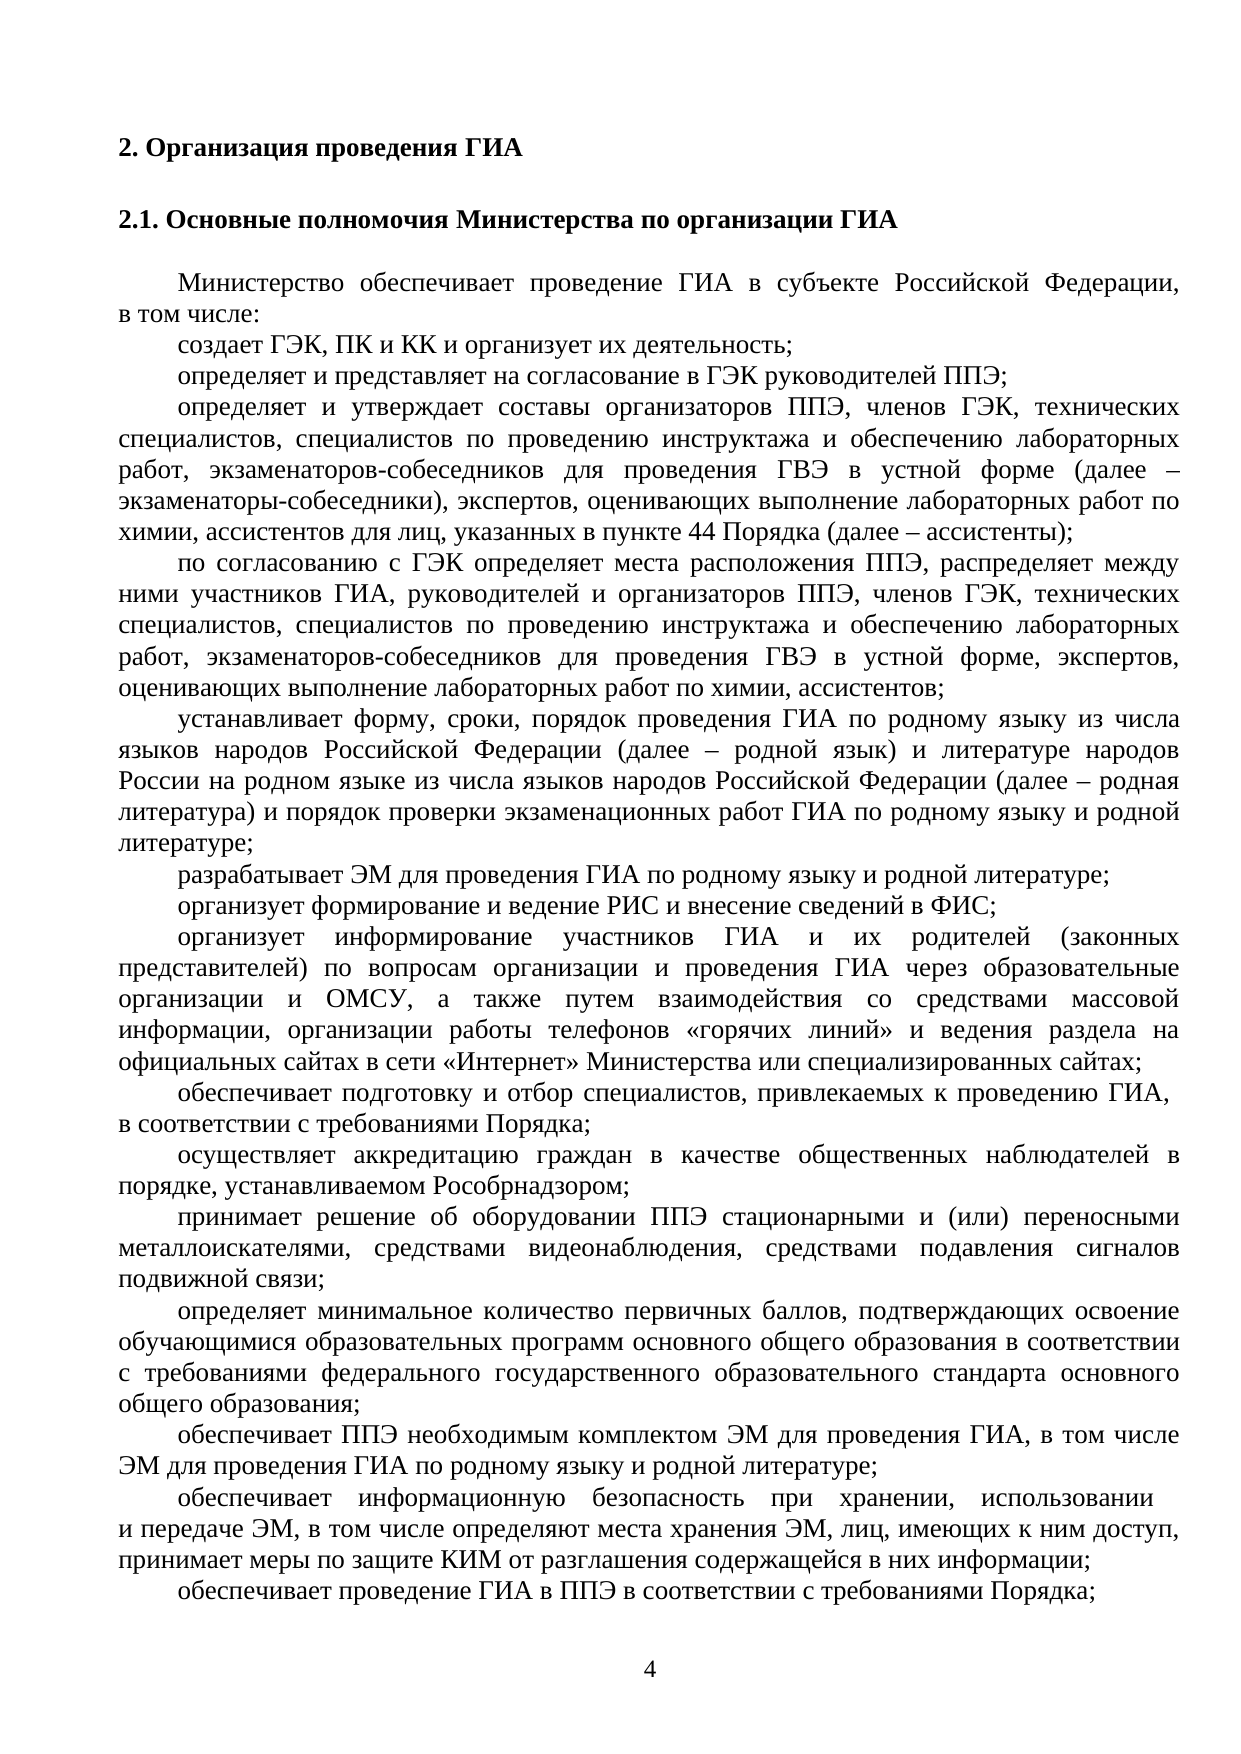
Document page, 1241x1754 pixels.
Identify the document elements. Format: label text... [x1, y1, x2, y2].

text разрабатывает ЭМ для проведения ГИА по родному языку и родной литературе; [118, 858, 1181, 889]
text организует информирование участников ГИА и их родителей (законных представителей) по вопросам организации и проведения ГИА через образовательные организации и ОМСУ, а также путем взаимодействия со средствами массовой информации, организации работы телефонов «горячих линий» и ведения раздела на официальных сайтах в сети «Интернет» Министерства или специализированных сайтах; [118, 920, 1181, 1076]
text по согласованию с ГЭК определяет места расположения ППЭ, распределяет между ними участников ГИА, руководителей и организаторов ППЭ, членов ГЭК, технических специалистов, специалистов по проведению инструктажа и обеспечению лабораторных работ, экзаменаторов-собеседников для проведения ГВЭ в устной форме, экспертов, оценивающих выполнение лабораторных работ по химии, ассистентов; [118, 546, 1181, 702]
text определяет и утверждает составы организаторов ППЭ, членов ГЭК, технических специалистов, специалистов по проведению инструктажа и обеспечению лабораторных работ, экзаменаторов-собеседников для проведения ГВЭ в устной форме (далее – экзаменаторы-собеседники), экспертов, оценивающих выполнение лабораторных работ по химии, ассистентов для лиц, указанных в пункте 44 Порядка (далее – ассистенты); [118, 391, 1181, 546]
text Министерство обеспечивает проведение ГИА в субъекте Российской Федерации, в том числе: [118, 266, 1181, 328]
subtitle 2.1. Основные полномочия Министерства по организации ГИА [118, 204, 1181, 235]
text устанавливает форму, сроки, порядок проведения ГИА по родному языку из числа языков народов Российской Федерации (далее – родной язык) и литературе народов России на родном языке из числа языков народов Российской Федерации (далее – родная литература) и порядок проверки экзаменационных работ ГИА по родному языку и родной литературе; [118, 702, 1181, 858]
text принимает решение об оборудовании ППЭ стационарными и (или) переносными металлоискателями, средствами видеонаблюдения, средствами подавления сигналов подвижной связи; [118, 1200, 1181, 1294]
text обеспечивает ППЭ необходимым комплектом ЭМ для проведения ГИА, в том числе ЭМ для проведения ГИА по родному языку и родной литературе; [118, 1418, 1181, 1481]
text определяет и представляет на согласование в ГЭК руководителей ППЭ; [118, 359, 1181, 391]
text создает ГЭК, ПК и КК и организует их деятельность; [118, 328, 1181, 359]
text осуществляет аккредитацию граждан в качестве общественных наблюдателей в порядке, устанавливаемом Рособрнадзором; [118, 1138, 1181, 1200]
text обеспечивает проведение ГИА в ППЭ в соответствии с требованиями Порядка; [118, 1574, 1181, 1605]
text обеспечивает подготовку и отбор специалистов, привлекаемых к проведению ГИА, в соответствии с требованиями Порядка; [118, 1076, 1181, 1138]
text определяет минимальное количество первичных баллов, подтверждающих освоение обучающимися образовательных программ основного общего образования в соответствии с требованиями федерального государственного образовательного стандарта основного общего образования; [118, 1294, 1181, 1418]
text обеспечивает информационную безопасность при хранении, использовании и передаче ЭМ, в том числе определяют места хранения ЭМ, лиц, имеющих к ним доступ, принимает меры по защите КИМ от разглашения содержащейся в них информации; [118, 1481, 1181, 1574]
subtitle 2. Организация проведения ГИА [118, 131, 1181, 162]
text организует формирование и ведение РИС и внесение сведений в ФИС; [118, 889, 1181, 920]
